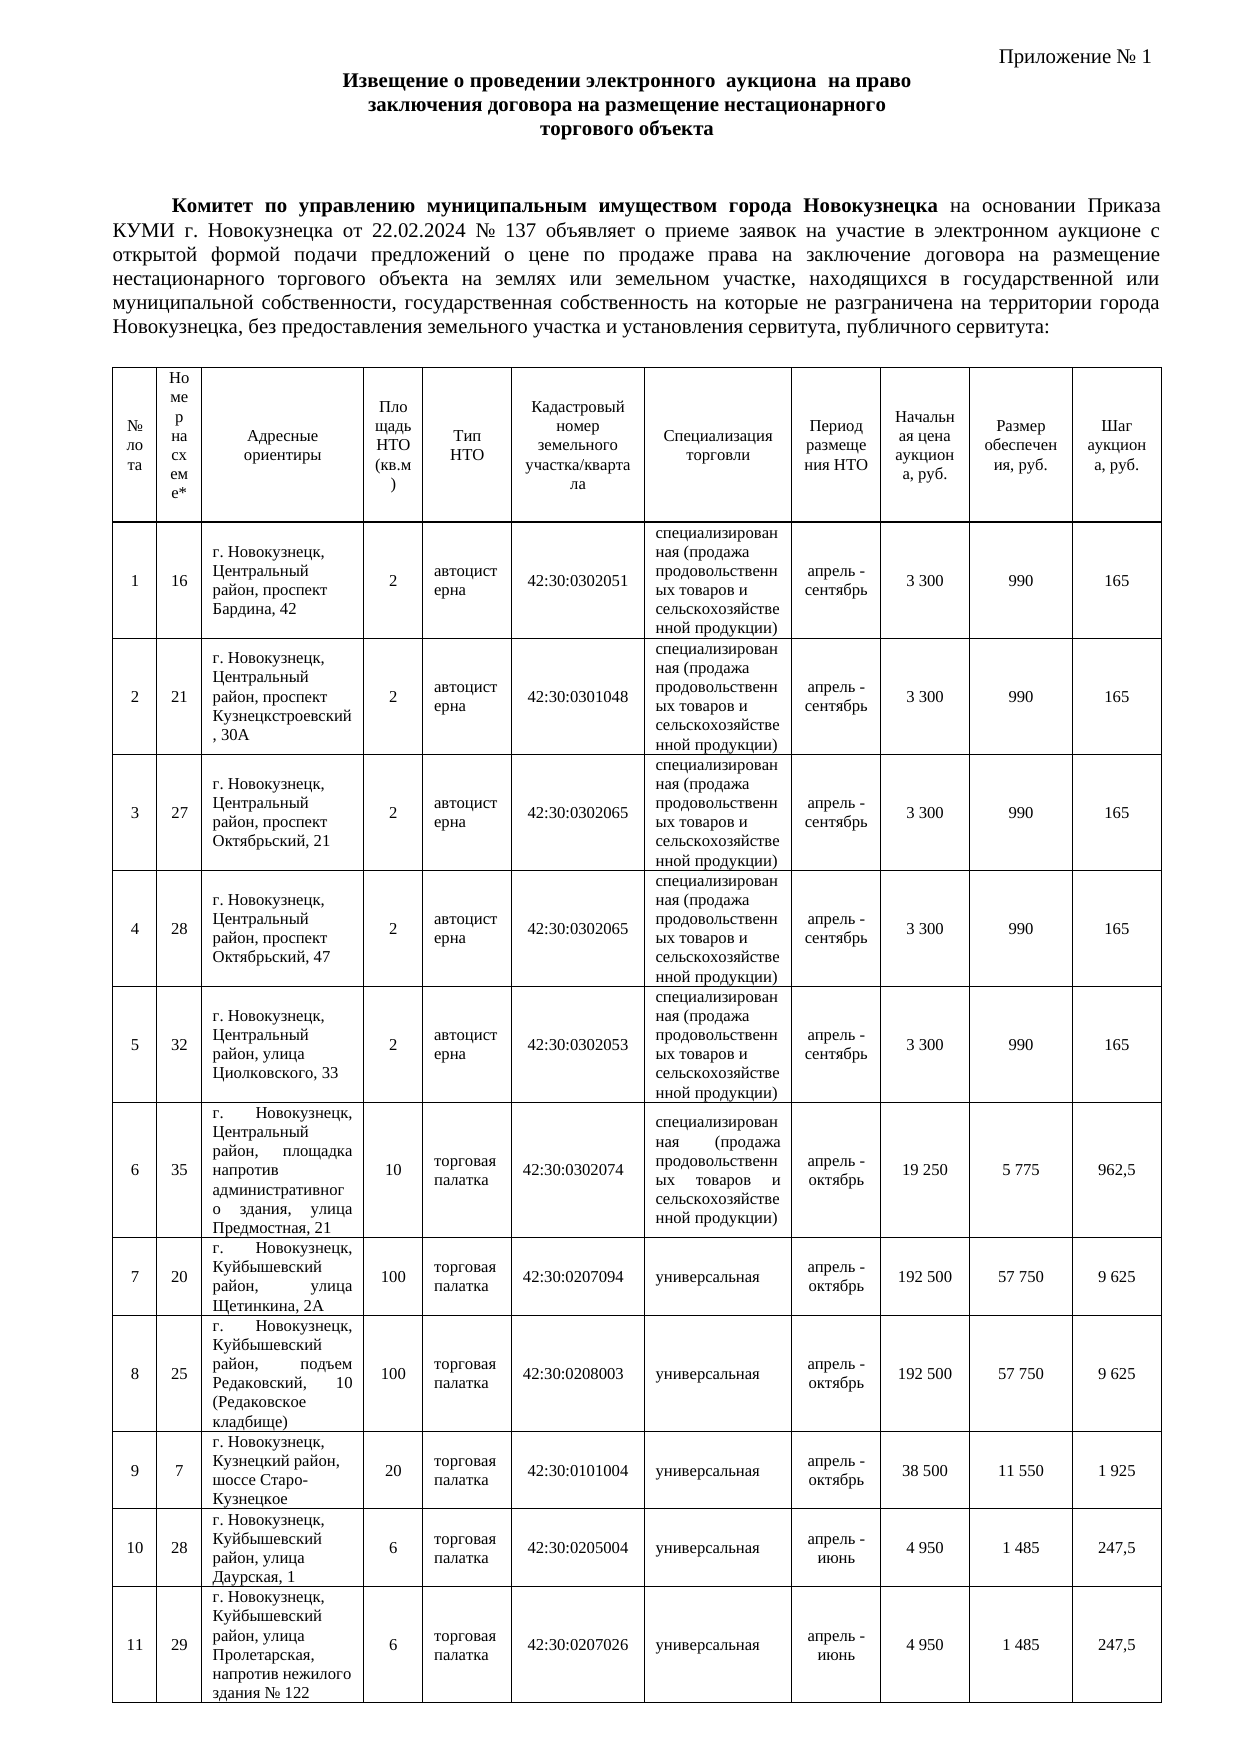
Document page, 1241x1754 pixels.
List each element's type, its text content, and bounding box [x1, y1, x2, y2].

table_cell 42:30:0205004 [512, 1509, 644, 1586]
table_cell 35 [157, 1103, 201, 1237]
table_cell г. Новокузнецк, Куйбышевский район, улица Пролетарская, напротив нежилого здания № 122 [202, 1587, 363, 1702]
table_cell универсальная [645, 1587, 791, 1702]
text Комитет по управлению муниципальным имуществом города Новокузнецка на основании Приказа КУМИ г. Новокузнецка от 22.02.2024 № 137 объявляет о приеме заявок на участие в электронном аукционе с открытой формой подачи предложений о цене по продаже права на заключение договора на размещение нестационарного торгового объекта на землях или земельном участке, находящихся в государственной или муниципальной собственности, государственная собственность на которые не разграничена на территории города Новокузнецка, без предоставления земельного участка и установления сервитута, публичного сервитута: [112, 193, 1161, 338]
table_cell 990 [970, 987, 1072, 1102]
table_cell 42:30:0301048 [512, 639, 644, 753]
table_cell 27 [157, 755, 201, 869]
table_cell специализированная (продажа продовольственных товаров и сельскохозяйственной продукции) [645, 639, 791, 753]
table_cell 4 950 [881, 1587, 969, 1702]
table_header Размер обеспечения, руб. [970, 368, 1072, 521]
table_cell 25 [157, 1316, 201, 1431]
table_cell г. Новокузнецк, Куйбышевский район, улица Щетинкина, 2А [202, 1238, 363, 1314]
table_cell универсальная [645, 1432, 791, 1508]
table_cell 42:30:0302051 [512, 523, 644, 637]
table_cell 990 [970, 523, 1072, 637]
text Извещение о проведении электронного аукциона на право заключения договора на размещение нестационарного торгового объекта [342, 68, 912, 140]
table_cell 7 [157, 1432, 201, 1508]
table_cell автоцистерна [423, 987, 511, 1102]
table_cell 3 300 [881, 755, 969, 869]
table_cell 6 [364, 1587, 422, 1702]
table_cell 10 [113, 1509, 156, 1586]
table_header Номер на схеме* [157, 368, 201, 521]
table_cell 1 [113, 523, 156, 637]
table_cell специализированная (продажа продовольственных товаров и сельскохозяйственной продукции) [645, 1103, 791, 1237]
table_cell 3 300 [881, 987, 969, 1102]
table_cell автоцистерна [423, 639, 511, 753]
table_cell торговая палатка [423, 1587, 511, 1702]
table_cell 247,5 [1073, 1509, 1161, 1586]
table_cell 165 [1073, 639, 1161, 753]
table_cell г. Новокузнецк, Центральный район, проспект Кузнецкстроевский, 30А [202, 639, 363, 753]
table_cell 19 250 [881, 1103, 969, 1237]
table_cell 10 [364, 1103, 422, 1237]
table_cell 1 485 [970, 1509, 1072, 1586]
table_cell г. Новокузнецк, Центральный район, проспект Октябрьский, 21 [202, 755, 363, 869]
table_cell 3 [113, 755, 156, 869]
table_header № лота [113, 368, 156, 521]
table_cell 38 500 [881, 1432, 969, 1508]
table_cell 1 485 [970, 1587, 1072, 1702]
table_cell 990 [970, 755, 1072, 869]
table_cell 11 [113, 1587, 156, 1702]
table_cell 28 [157, 1509, 201, 1586]
table_cell 5 775 [970, 1103, 1072, 1237]
table_cell автоцистерна [423, 871, 511, 986]
table_cell 57 750 [970, 1316, 1072, 1431]
table_cell апрель - октябрь [792, 1238, 880, 1314]
table_cell 28 [157, 871, 201, 986]
table_cell 42:30:0302053 [512, 987, 644, 1102]
table_cell 990 [970, 639, 1072, 753]
table_cell 9 625 [1073, 1238, 1161, 1314]
table_cell 2 [364, 755, 422, 869]
table_cell 16 [157, 523, 201, 637]
table_cell 20 [364, 1432, 422, 1508]
table_cell 165 [1073, 523, 1161, 637]
table_cell апрель - сентябрь [792, 871, 880, 986]
table_cell апрель - сентябрь [792, 523, 880, 637]
table_cell 21 [157, 639, 201, 753]
table_cell 42:30:0302065 [512, 871, 644, 986]
table_cell торговая палатка [423, 1103, 511, 1237]
table_cell апрель - сентябрь [792, 639, 880, 753]
table_cell универсальная [645, 1316, 791, 1431]
table_cell 11 550 [970, 1432, 1072, 1508]
table_cell 8 [113, 1316, 156, 1431]
table_cell 165 [1073, 755, 1161, 869]
table_cell 42:30:0302065 [512, 755, 644, 869]
table_cell апрель - июнь [792, 1587, 880, 1702]
table_header Тип НТО [423, 368, 511, 521]
table_cell 29 [157, 1587, 201, 1702]
table_cell 4 950 [881, 1509, 969, 1586]
table_cell автоцистерна [423, 755, 511, 869]
table_cell г. Новокузнецк, Кузнецкий район, шоссе Старо-Кузнецкое [202, 1432, 363, 1508]
table_header Период размещения НТО [792, 368, 880, 521]
table_header Площадь НТО (кв.м) [364, 368, 422, 521]
table_cell универсальная [645, 1238, 791, 1314]
table_cell 247,5 [1073, 1587, 1161, 1702]
table_cell 42:30:0208003 [512, 1316, 644, 1431]
text Приложение № 1 [187, 44, 1152, 68]
table_cell 2 [364, 523, 422, 637]
table_cell 3 300 [881, 639, 969, 753]
table_cell апрель - октябрь [792, 1316, 880, 1431]
table_cell г. Новокузнецк, Куйбышевский район, подъем Редаковский, 10 (Редаковское кладбище) [202, 1316, 363, 1431]
table_cell 3 300 [881, 871, 969, 986]
table_cell 3 300 [881, 523, 969, 637]
table_cell специализированная (продажа продовольственных товаров и сельскохозяйственной продукции) [645, 755, 791, 869]
table_header Адресные ориентиры [202, 368, 363, 521]
table_cell 6 [364, 1509, 422, 1586]
table_cell г. Новокузнецк, Центральный район, проспект Бардина, 42 [202, 523, 363, 637]
table_cell апрель - июнь [792, 1509, 880, 1586]
table_cell 192 500 [881, 1238, 969, 1314]
table_cell 6 [113, 1103, 156, 1237]
table_cell 165 [1073, 987, 1161, 1102]
table_cell торговая палатка [423, 1316, 511, 1431]
table_header Шаг аукциона, руб. [1073, 368, 1161, 521]
table_header Начальная цена аукциона, руб. [881, 368, 969, 521]
table_cell 42:30:0101004 [512, 1432, 644, 1508]
table_cell 42:30:0302074 [512, 1103, 644, 1237]
table_cell 100 [364, 1238, 422, 1314]
table_cell 1 925 [1073, 1432, 1161, 1508]
table_cell апрель - октябрь [792, 1103, 880, 1237]
table_cell 9 [113, 1432, 156, 1508]
table_cell универсальная [645, 1509, 791, 1586]
table_cell 4 [113, 871, 156, 986]
table_cell 100 [364, 1316, 422, 1431]
table_cell 20 [157, 1238, 201, 1314]
table_cell 5 [113, 987, 156, 1102]
table_cell 57 750 [970, 1238, 1072, 1314]
table_cell торговая палатка [423, 1509, 511, 1586]
table_cell 2 [364, 871, 422, 986]
table_cell апрель - сентябрь [792, 755, 880, 869]
table_cell 990 [970, 871, 1072, 986]
table_cell 2 [364, 987, 422, 1102]
table_cell торговая палатка [423, 1432, 511, 1508]
table_header Специализация торговли [645, 368, 791, 521]
table_header Кадастровый номер земельного участка/квартала [512, 368, 644, 521]
table_cell 7 [113, 1238, 156, 1314]
table_cell г. Новокузнецк, Центральный район, проспект Октябрьский, 47 [202, 871, 363, 986]
table_cell г. Новокузнецк, Центральный район, площадка напротив административного здания, улица Предмостная, 21 [202, 1103, 363, 1237]
table_cell апрель - сентябрь [792, 987, 880, 1102]
table_cell 32 [157, 987, 201, 1102]
table_cell г. Новокузнецк, Центральный район, улица Циолковского, 33 [202, 987, 363, 1102]
table_cell апрель - октябрь [792, 1432, 880, 1508]
table_cell специализированная (продажа продовольственных товаров и сельскохозяйственной продукции) [645, 987, 791, 1102]
table_cell 2 [113, 639, 156, 753]
table_cell 165 [1073, 871, 1161, 986]
table_cell автоцистерна [423, 523, 511, 637]
table_cell торговая палатка [423, 1238, 511, 1314]
table_cell г. Новокузнецк, Куйбышевский район, улица Даурская, 1 [202, 1509, 363, 1586]
table_cell 42:30:0207026 [512, 1587, 644, 1702]
table_cell 42:30:0207094 [512, 1238, 644, 1314]
table_cell 2 [364, 639, 422, 753]
table_cell 9 625 [1073, 1316, 1161, 1431]
table_cell специализированная (продажа продовольственных товаров и сельскохозяйственной продукции) [645, 523, 791, 637]
table_cell 192 500 [881, 1316, 969, 1431]
table_cell 962,5 [1073, 1103, 1161, 1237]
table_cell специализированная (продажа продовольственных товаров и сельскохозяйственной продукции) [645, 871, 791, 986]
